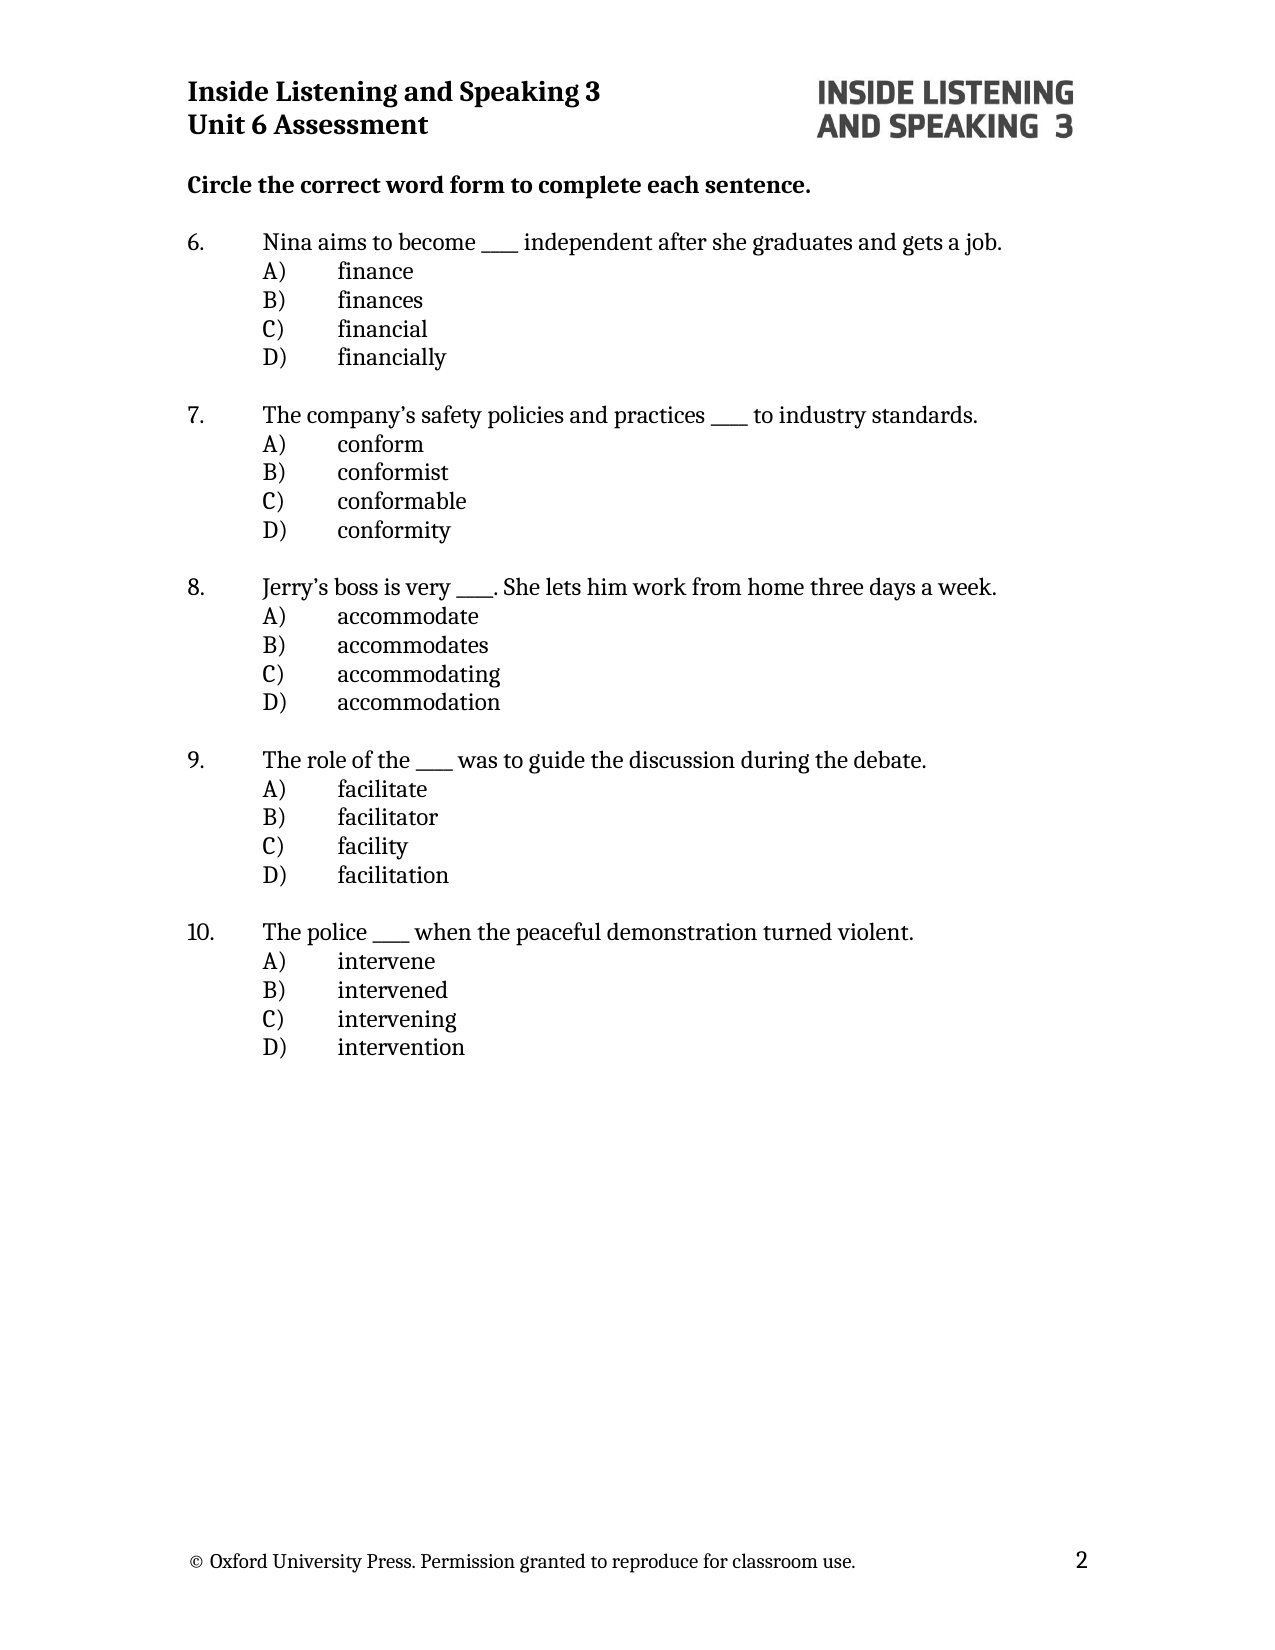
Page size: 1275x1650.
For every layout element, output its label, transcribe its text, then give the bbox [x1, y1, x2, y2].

text A) intervene [187, 947, 1087, 976]
text Circle the correct word form to complete each sentence. [187, 171, 1087, 199]
text 6. Nina aims to become ____ independent after she graduates and gets a job. [187, 228, 1087, 257]
text A) finance [187, 257, 1087, 286]
text B) intervened [187, 976, 1087, 1004]
text C) conformable [187, 487, 1087, 516]
text A) facilitate [187, 774, 1087, 803]
text D) financially [187, 343, 1087, 372]
text 8. Jerry’s boss is very ____. She lets him work from home three days a week. [187, 573, 1087, 602]
text B) finances [187, 286, 1087, 314]
text C) intervening [187, 1004, 1087, 1033]
text C) accommodating [187, 659, 1087, 688]
text 9. The role of the ____ was to guide the discussion during the debate. [187, 746, 1087, 774]
text D) accommodation [187, 688, 1087, 717]
text B) conformist [187, 458, 1087, 487]
picture [806, 67, 1087, 150]
text C) financial [187, 314, 1087, 343]
text D) conformity [187, 516, 1087, 544]
text D) intervention [187, 1033, 1087, 1062]
text B) facilitator [187, 803, 1087, 832]
text A) accommodate [187, 602, 1087, 631]
text 10. The police ____ when the peaceful demonstration turned violent. [187, 918, 1087, 947]
text C) facility [187, 832, 1087, 861]
text 7. The company’s safety policies and practices ____ to industry standards. [187, 401, 1087, 429]
text D) facilitation [187, 861, 1087, 889]
text A) conform [187, 429, 1087, 458]
text B) accommodates [187, 631, 1087, 659]
